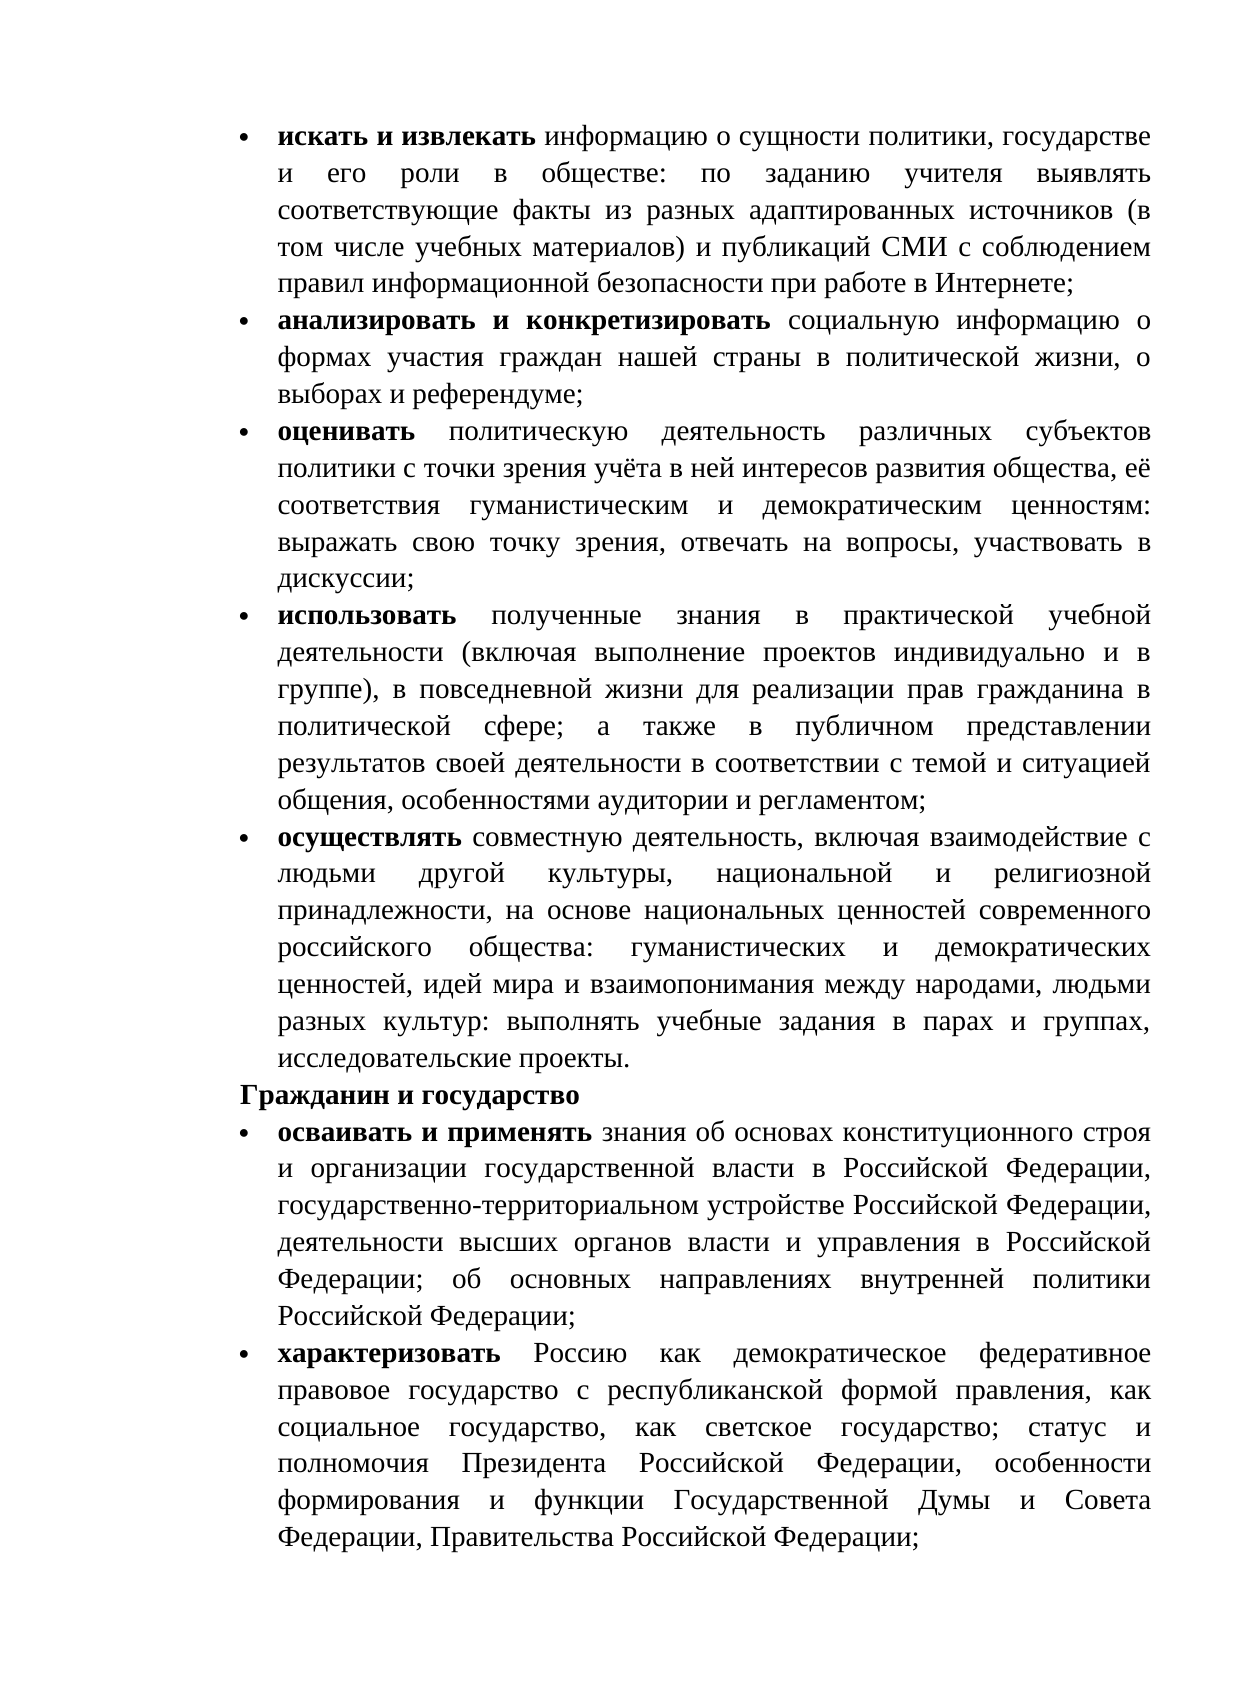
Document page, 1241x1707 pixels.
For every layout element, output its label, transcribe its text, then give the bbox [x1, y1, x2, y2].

list осуществлять совместную деятельность, включая взаимодействие с людьми другой культуры, национальной и религиозной принадлежности, на основе национальных ценностей современного российского общества: гуманистических и демократических ценностей, идей мира и взаимопонимания между народами, людьми разных культур: выполнять учебные задания в парах и группах, исследовательские проекты. [240, 819, 1152, 1073]
list оценивать политическую деятельность различных субъектов политики с точки зрения учёта в ней интересов развития общества, её соответствия гуманистическим и демократическим ценностям: выражать свою точку зрения, отвечать на вопросы, участвовать в дискуссии; [240, 413, 1152, 594]
list анализировать и конкретизировать социальную информацию о формах участия граждан нашей страны в политической жизни, о выборах и референдуме; [240, 302, 1152, 410]
list характеризовать Россию как демократическое федеративное правовое государство с республиканской формой правления, как социальное государство, как светское государство; статус и полномочия Президента Российской Федерации, особенности формирования и функции Государственной Думы и Совета Федерации, Правительства Российской Федерации; [240, 1335, 1152, 1553]
list искать и извлекать информацию о сущности политики, государстве и его роли в обществе: по заданию учителя выявлять соответствующие факты из разных адаптированных источников (в том числе учебных материалов) и публикаций СМИ с соблюдением правил информационной безопасности при работе в Интернете; [240, 118, 1152, 299]
text Гражданин и государство [177, 1077, 1152, 1110]
list использовать полученные знания в практической учебной деятельности (включая выполнение проектов индивидуально и в группе), в повседневной жизни для реализации прав гражданина в политической сфере; а также в публичном представлении результатов своей деятельности в соответствии с темой и ситуацией общения, особенностями аудитории и регламентом; [240, 597, 1152, 815]
list осваивать и применять знания об основах конституционного строя и организации государственной власти в Российской Федерации, государственно-территориальном устройстве Российской Федерации, деятельности высших органов власти и управления в Российской Федерации; об основных направлениях внутренней политики Российской Федерации; [240, 1114, 1152, 1332]
